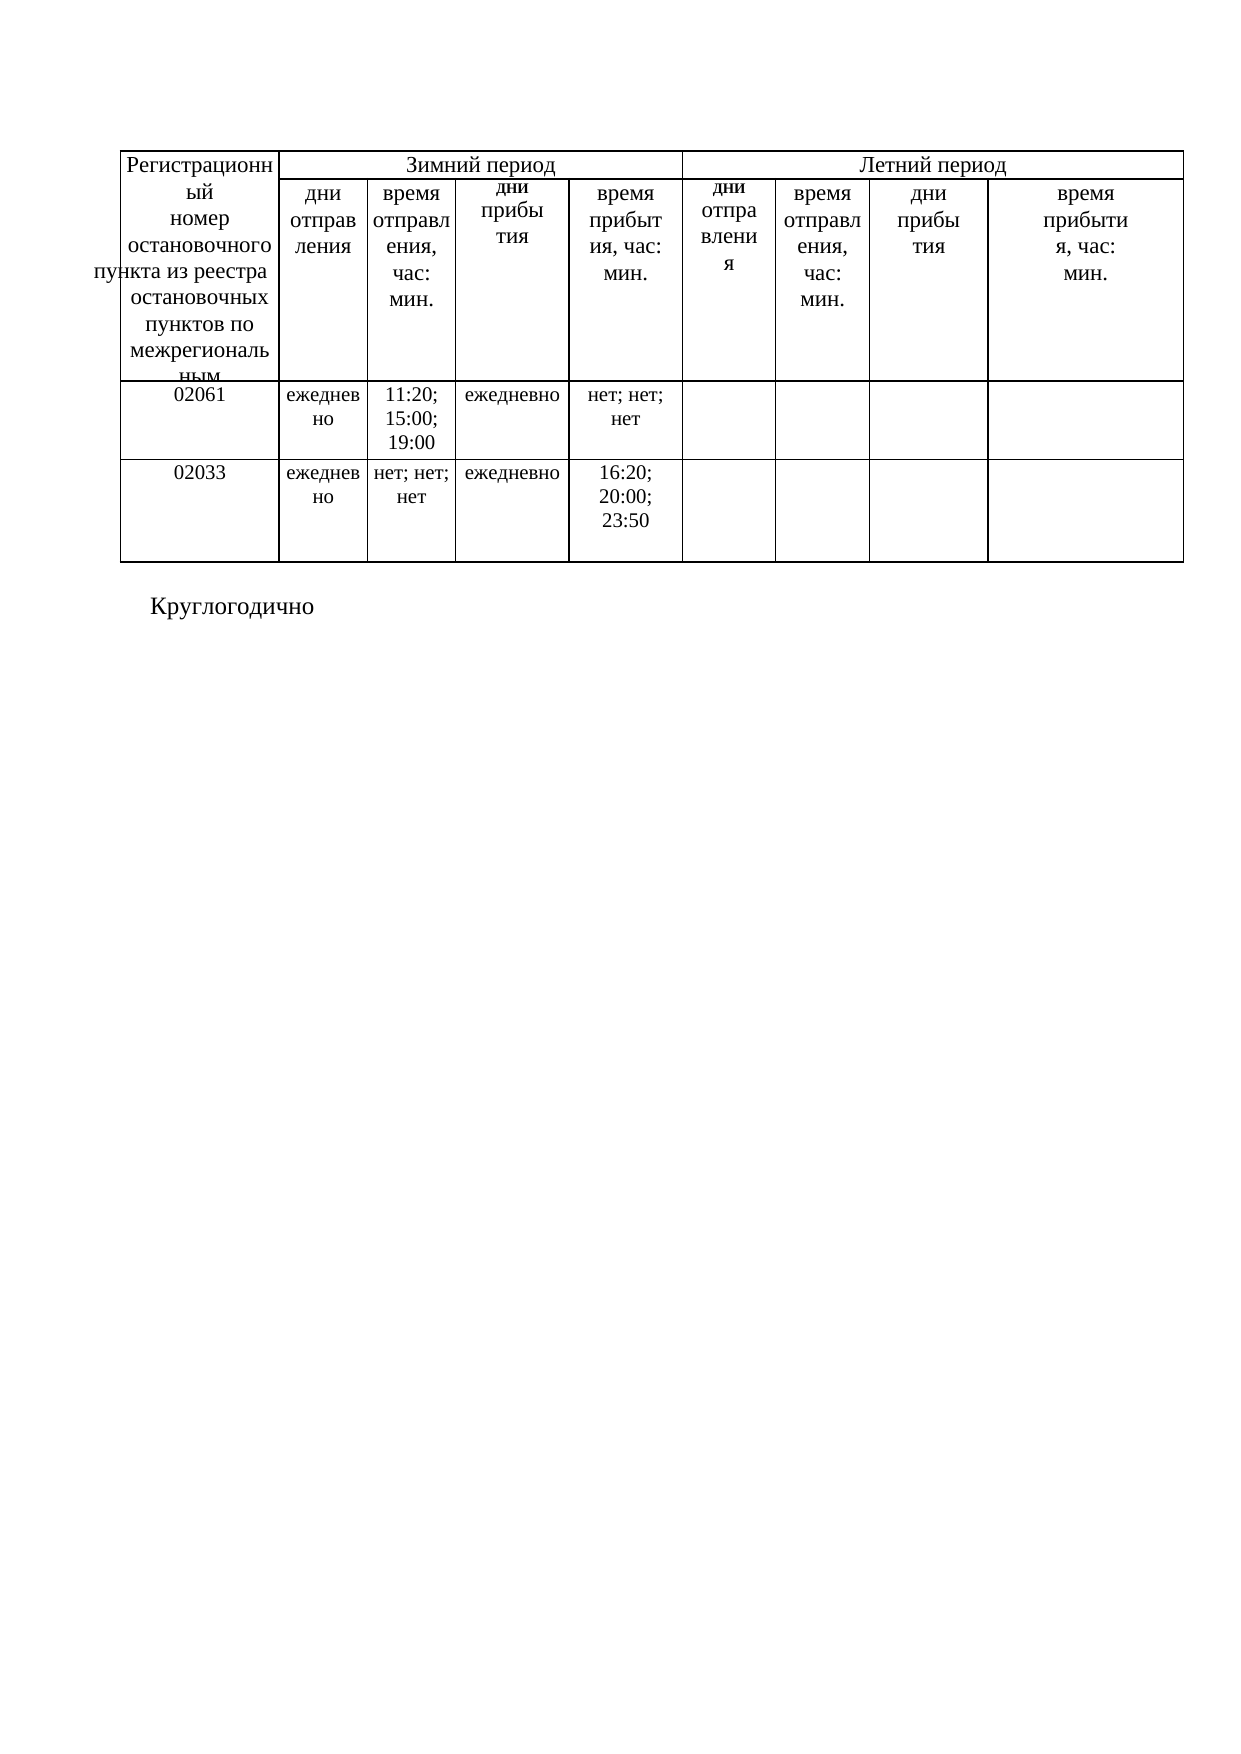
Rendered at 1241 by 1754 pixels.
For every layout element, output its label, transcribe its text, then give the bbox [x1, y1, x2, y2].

table_cell ежедневно [280, 382, 367, 458]
table_cell [870, 460, 987, 561]
table_cell время отправл ения, час: мин. [368, 180, 455, 380]
table_cell время отправл ения, час: мин. [776, 180, 869, 380]
table_cell нет; нет; нет [368, 460, 455, 561]
table_cell ДНИ прибы тия [456, 180, 568, 380]
table_cell время прибыт ия, час: мин. [570, 180, 682, 380]
table_cell 16:20; 20:00; 23:50 [570, 460, 682, 561]
table_cell ежедневно [456, 460, 568, 561]
table_cell 02033 [121, 460, 278, 561]
table_cell ежедневно [456, 382, 568, 458]
table_cell [870, 382, 987, 458]
table_cell [989, 460, 1183, 561]
table_cell [683, 382, 775, 458]
table_cell 11:20; 15:00; 19:00 [368, 382, 455, 458]
table_cell время прибыти я, час: мин. [989, 180, 1183, 380]
table_cell ежедневно [280, 460, 367, 561]
table_cell [989, 382, 1183, 458]
table_cell дни отправ ления [280, 180, 367, 380]
table_cell нет; нет; нет [570, 382, 682, 458]
table_cell [776, 382, 869, 458]
table_header Летний период [683, 152, 1183, 178]
table_header Зимний период [280, 152, 682, 178]
table_cell дни прибы тия [870, 180, 987, 380]
text Круглогодично [150, 591, 1090, 620]
table_cell [776, 460, 869, 561]
table_cell [683, 460, 775, 561]
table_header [121, 152, 278, 380]
table_cell 02061 [121, 382, 278, 458]
table_cell ДНИ отпра влени я [683, 180, 775, 380]
